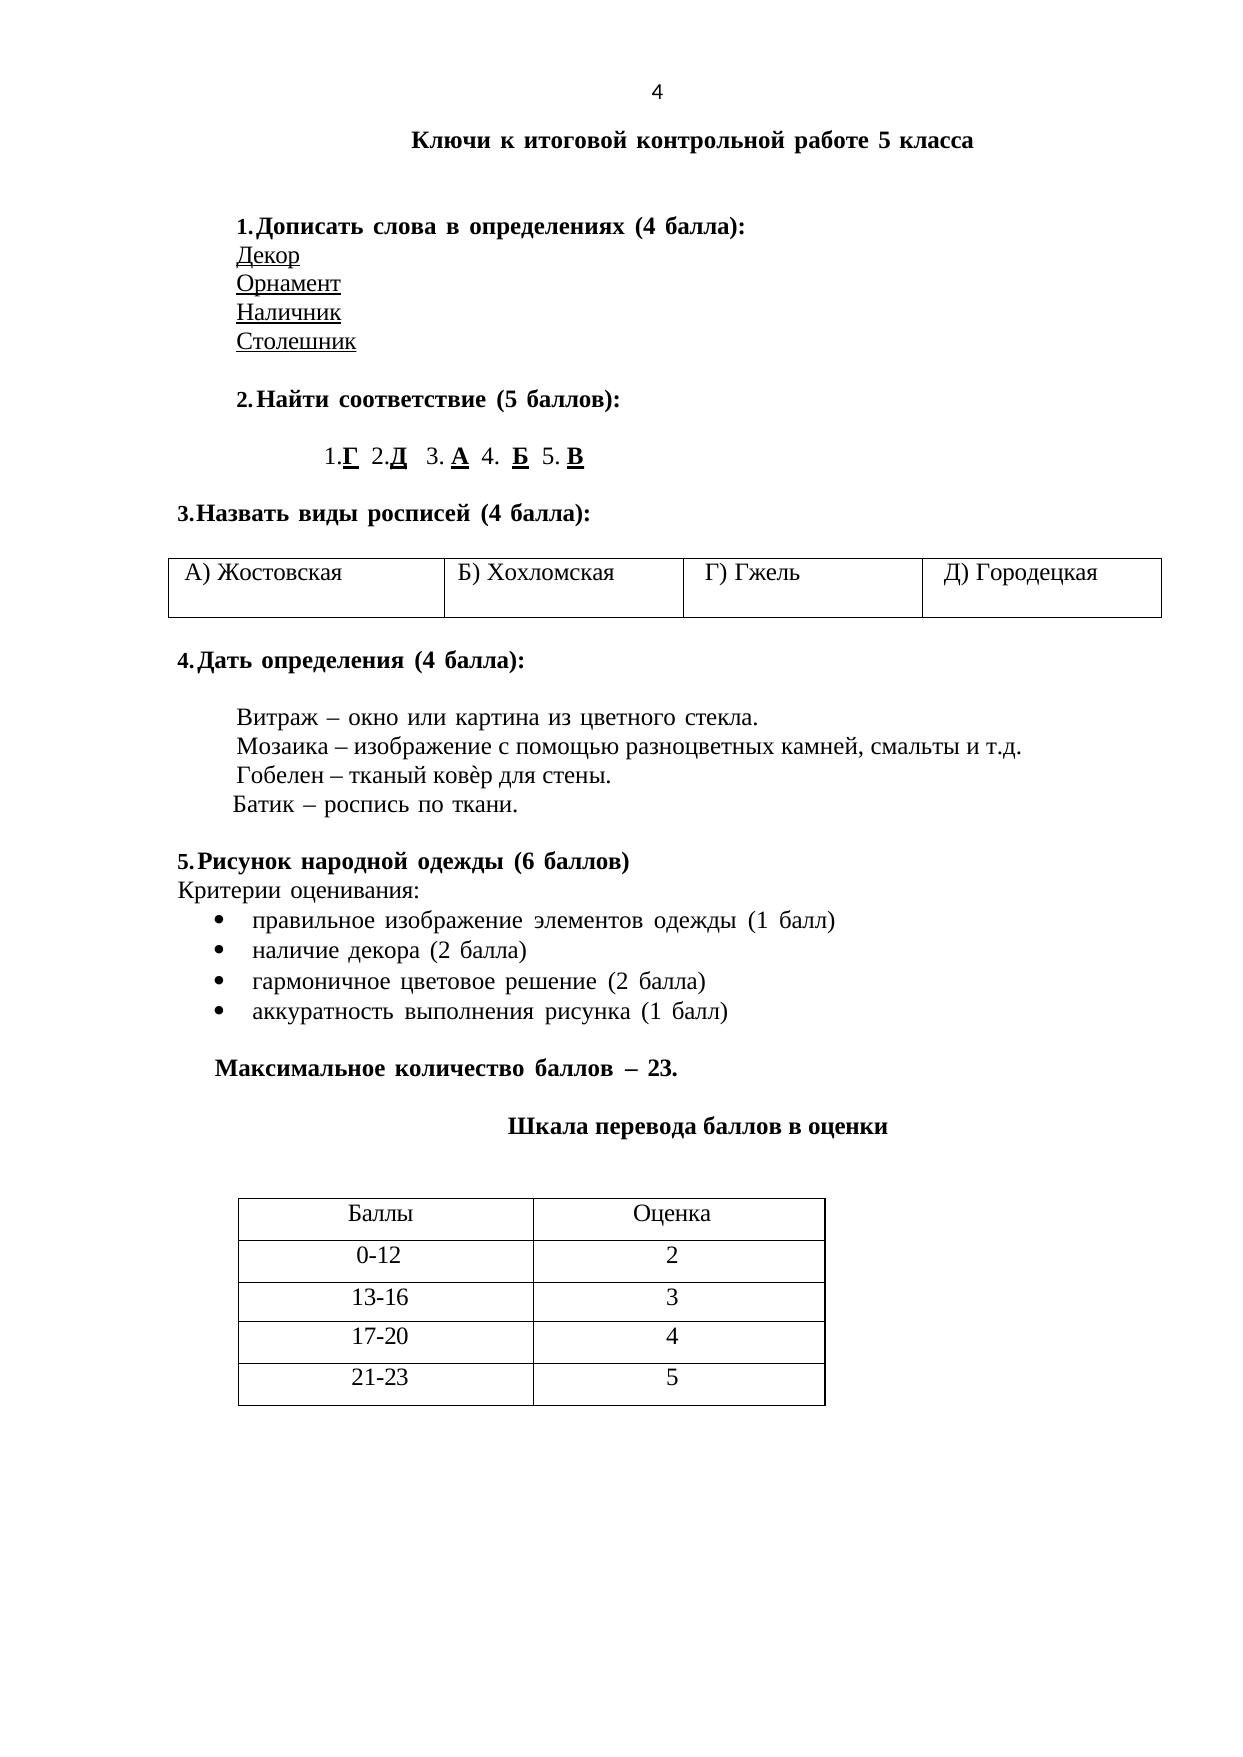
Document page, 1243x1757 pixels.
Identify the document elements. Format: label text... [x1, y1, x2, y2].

text Батик – роспись по ткани. [232, 789, 1213, 817]
table_cell 21-23 [239, 1364, 533, 1404]
list правильное изображение элементов одежды (1 балл) [214, 904, 1213, 934]
table_cell 2 [534, 1241, 824, 1282]
text Шкала перевода баллов в оценки [183, 1111, 1213, 1139]
table_cell 4 [534, 1322, 824, 1363]
list Дать определения (4 балла): [177, 646, 1213, 674]
text Максимальное количество баллов – 23. [214, 1053, 1213, 1082]
text 1.Г 2.Д 3. А 4. Б 5. В [324, 441, 1213, 469]
list наличие декора (2 балла) [214, 934, 1213, 965]
table_header Г) Гжель [684, 559, 922, 617]
list аккуратность выполнения рисунка (1 балл) [214, 996, 1213, 1024]
text Декор Орнамент Наличник Столешник [236, 240, 358, 355]
table_header Баллы [239, 1199, 533, 1240]
list Рисунок народной одежды (6 баллов) [177, 847, 1213, 875]
list гармоничное цветовое решение (2 балла) [214, 965, 1213, 995]
table_cell 5 [534, 1364, 824, 1404]
table_header Оценка [534, 1199, 824, 1240]
table_cell 13-16 [239, 1283, 533, 1321]
table_header Д) Городецкая [923, 559, 1161, 617]
list Найти соответствие (5 баллов): [236, 384, 1213, 412]
text Мозаика – изображение с помощью разноцветных камней, смальты и т.д. Гобелен – тканый ковѐр для стены. [236, 731, 1084, 788]
table_cell 17-20 [239, 1322, 533, 1363]
table_header А) Жостовская [169, 559, 444, 617]
text Ключи к итоговой контрольной работе 5 класса [172, 125, 1213, 154]
text Витраж – окно или картина из цветного стекла. [236, 702, 1213, 731]
table_cell 0-12 [239, 1241, 533, 1282]
table_header Б) Хохломская [445, 559, 683, 617]
list Дописать слова в определениях (4 балла): [236, 211, 1213, 239]
table_cell 3 [534, 1283, 824, 1321]
text Критерии оценивания: [177, 875, 1213, 904]
list Назвать виды росписей (4 балла): [177, 498, 1213, 527]
